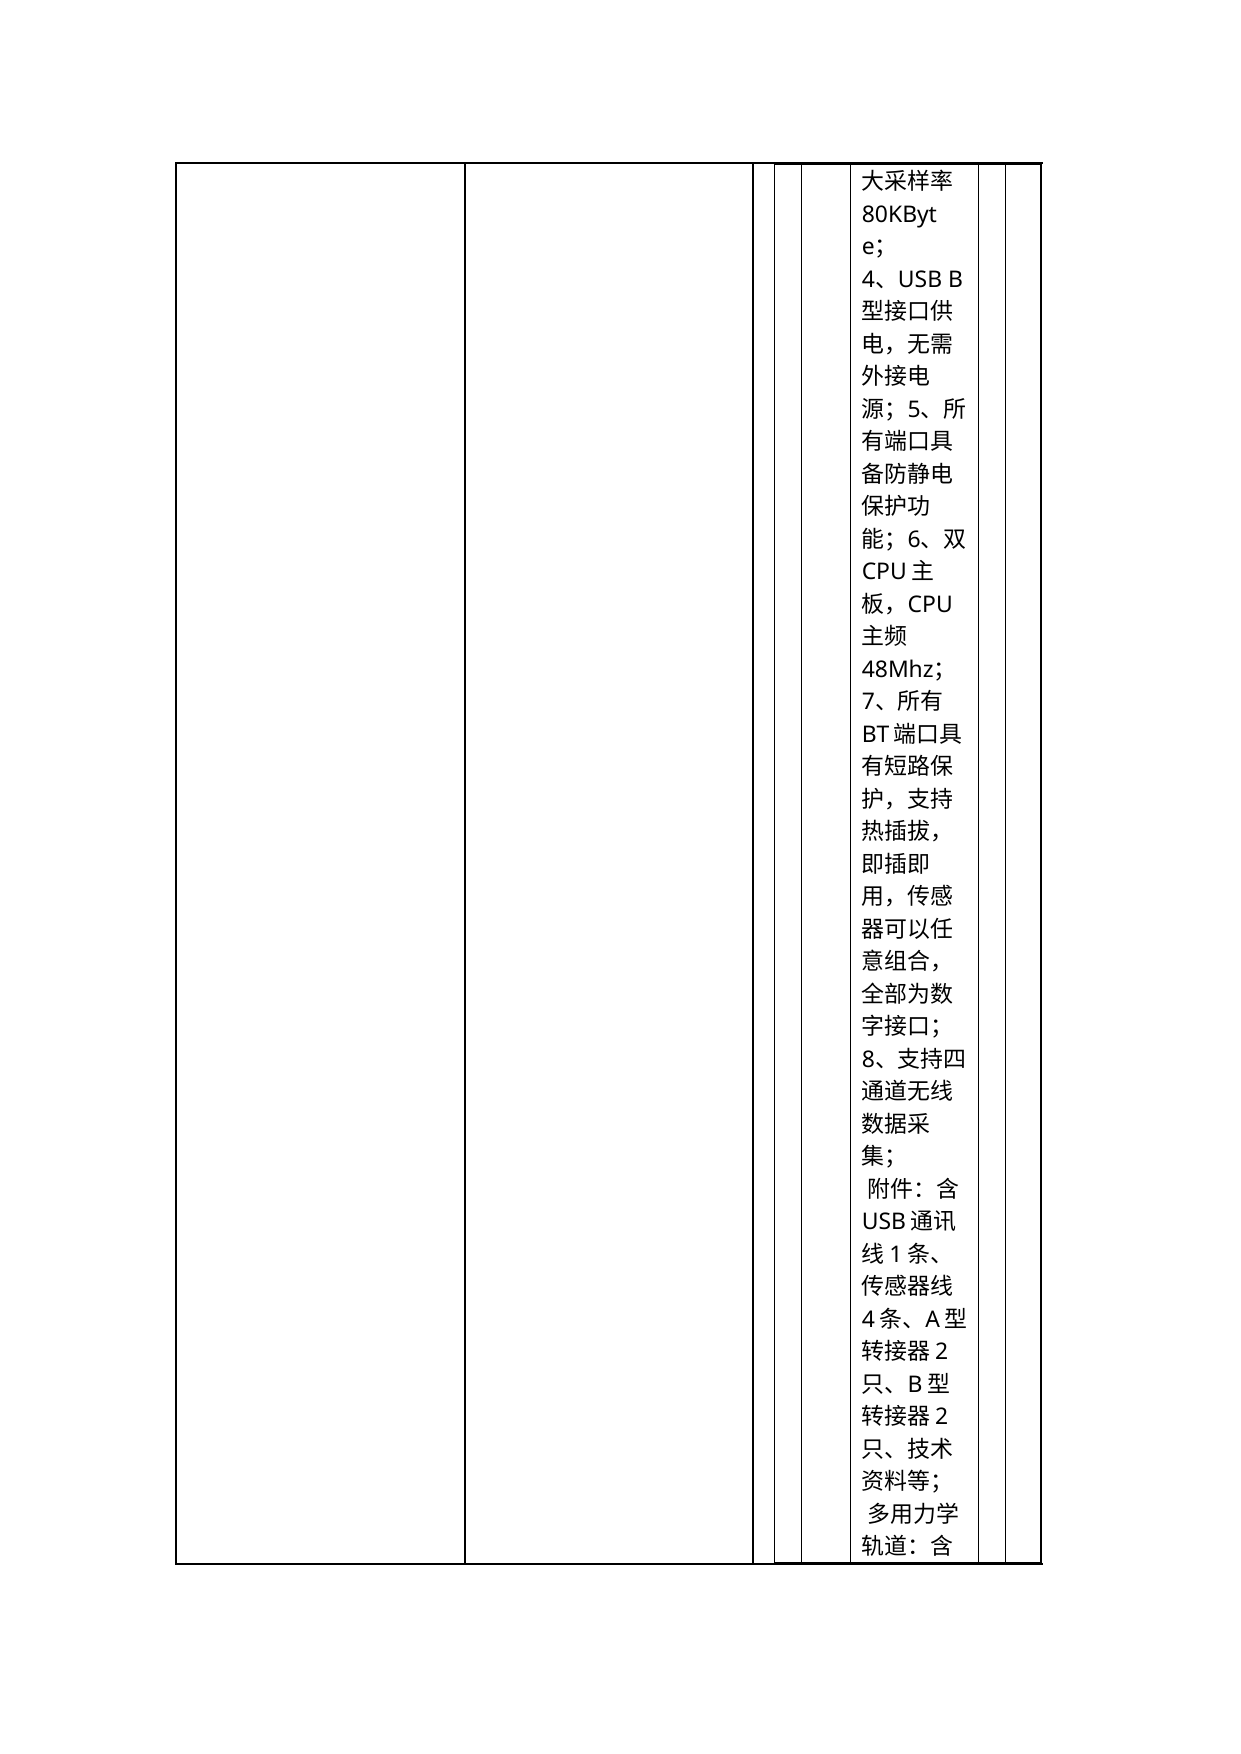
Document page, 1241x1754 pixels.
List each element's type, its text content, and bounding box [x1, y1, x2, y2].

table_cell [754, 164, 774, 1563]
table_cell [775, 165, 801, 1562]
table_cell ★ [466, 164, 752, 1563]
table_cell 1 [177, 164, 464, 1563]
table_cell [851, 165, 978, 1562]
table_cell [1006, 165, 1040, 1562]
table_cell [979, 165, 1005, 1562]
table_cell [802, 165, 850, 1562]
